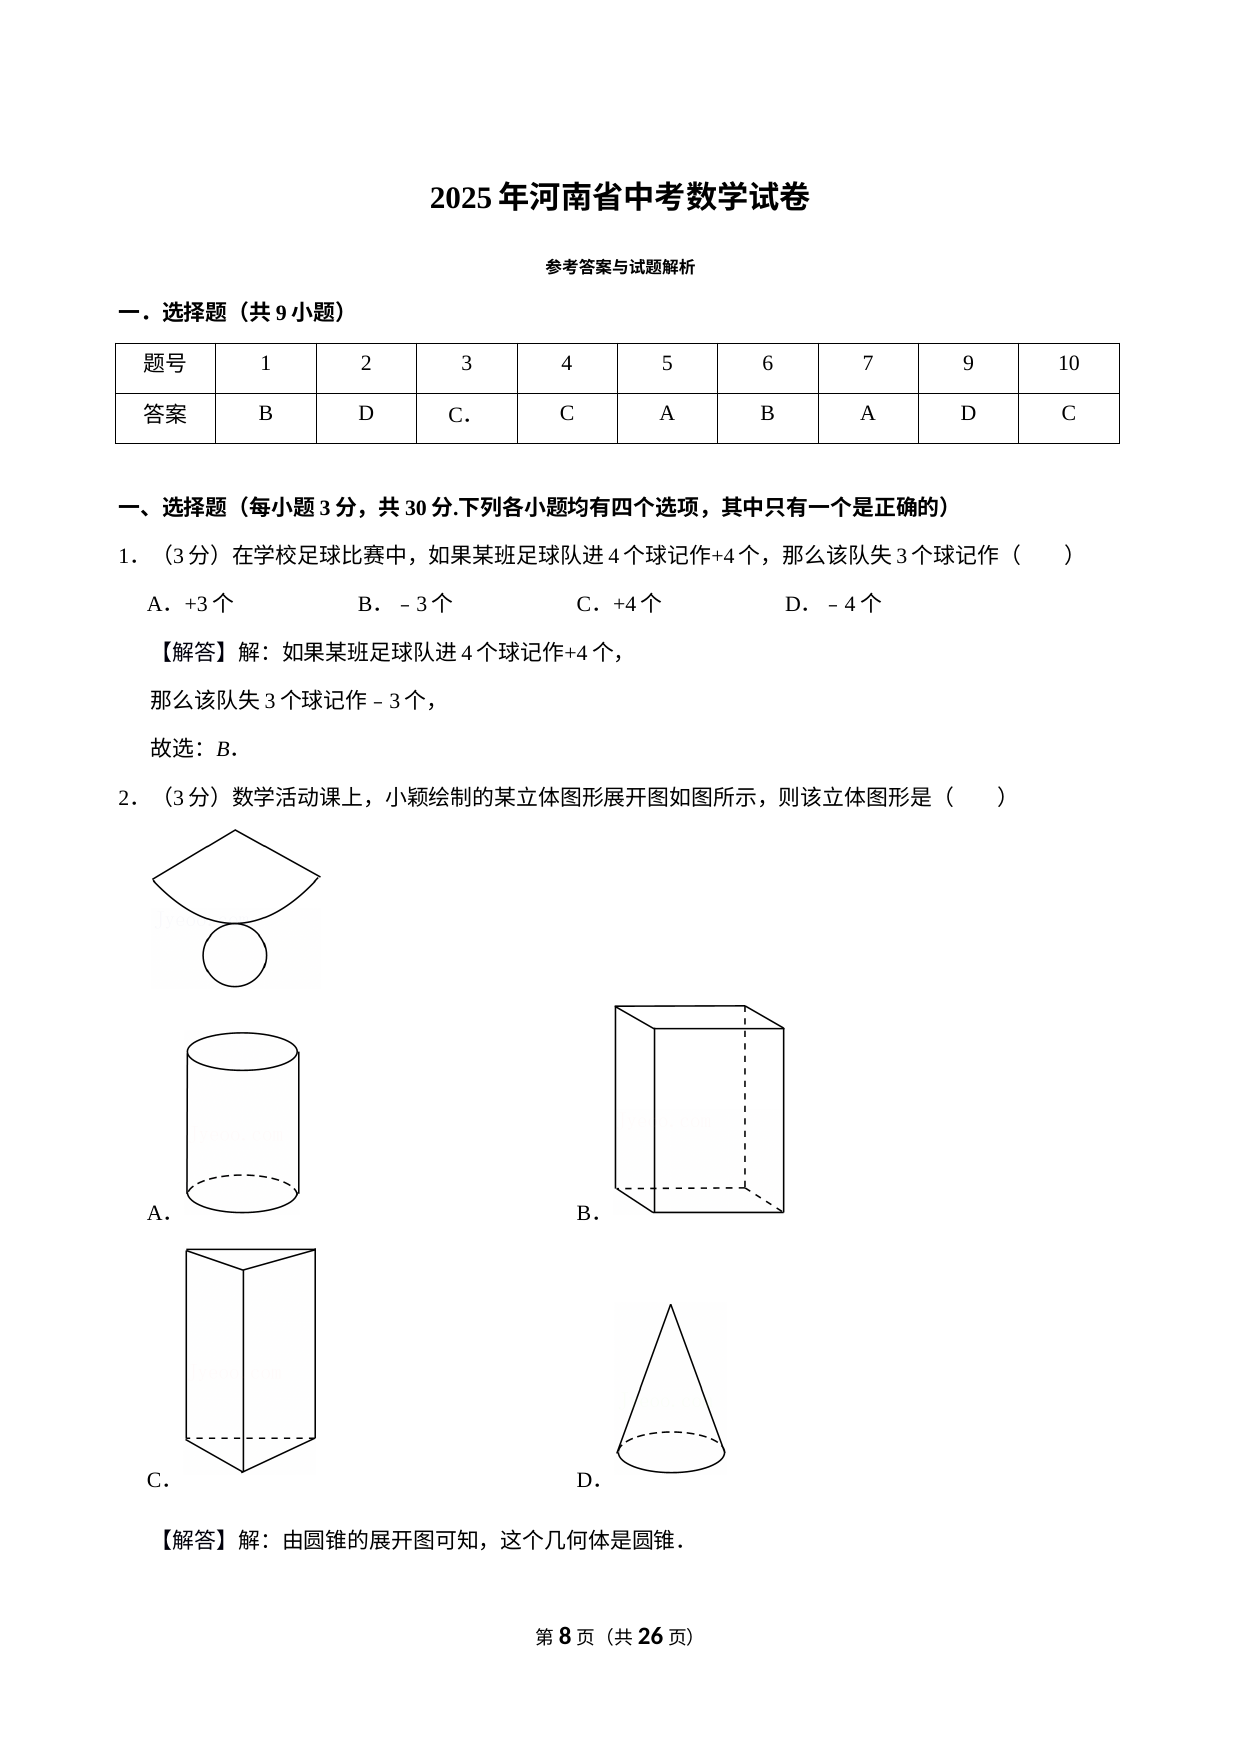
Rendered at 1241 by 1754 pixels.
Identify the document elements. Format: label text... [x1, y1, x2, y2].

table_header 6 [718, 344, 818, 393]
text 1．（3分）在学校足球比赛中，如果某班足球队进4个球记作+4个，那么该队失3个球记作（ ） [118, 538, 1122, 570]
text 参考答案与试题解析 [118, 249, 1122, 282]
table_cell B [718, 394, 818, 443]
text 一、选择题（每小题3分，共30分.下列各小题均有四个选项，其中只有一个是正确的） [118, 489, 1122, 522]
table_header 10 [1019, 344, 1119, 393]
table_cell 答案 [116, 394, 215, 443]
table_header 题号 [116, 344, 215, 393]
table_cell A [618, 394, 717, 443]
table_cell C [518, 394, 617, 443]
table_cell A [819, 394, 918, 443]
text 一．选择题（共9小题） [118, 294, 1122, 327]
table_header 9 [919, 344, 1018, 393]
table_header 4 [518, 344, 617, 393]
text 故选：B． [151, 731, 1122, 763]
table_cell D [919, 394, 1018, 443]
table_header 2 [317, 344, 416, 393]
table_header 7 [819, 344, 918, 393]
text 【解答】解：如果某班足球队进4个球记作+4个， [151, 634, 1122, 667]
table_cell C． [417, 394, 517, 443]
table_cell B [216, 394, 316, 443]
text 2．（3分）数学活动课上，小颖绘制的某立体图形展开图如图所示，则该立体图形是（ ） [118, 779, 1122, 812]
text 2025年河南省中考数学试卷 [118, 162, 1122, 227]
table_cell C [1019, 394, 1119, 443]
text 【解答】解：由圆锥的展开图可知，这个几何体是圆锥． [151, 1523, 1122, 1555]
text A．+3个 B．﹣3个 C．+4个 D．﹣4个 [118, 586, 1122, 618]
table_header 3 [417, 344, 517, 393]
table_cell D [317, 394, 416, 443]
table_header 5 [618, 344, 717, 393]
table_header 1 [216, 344, 316, 393]
text A． B． [118, 1003, 1122, 1231]
text C． D． [118, 1247, 1122, 1507]
text 那么该队失3个球记作﹣3个， [151, 683, 1122, 715]
